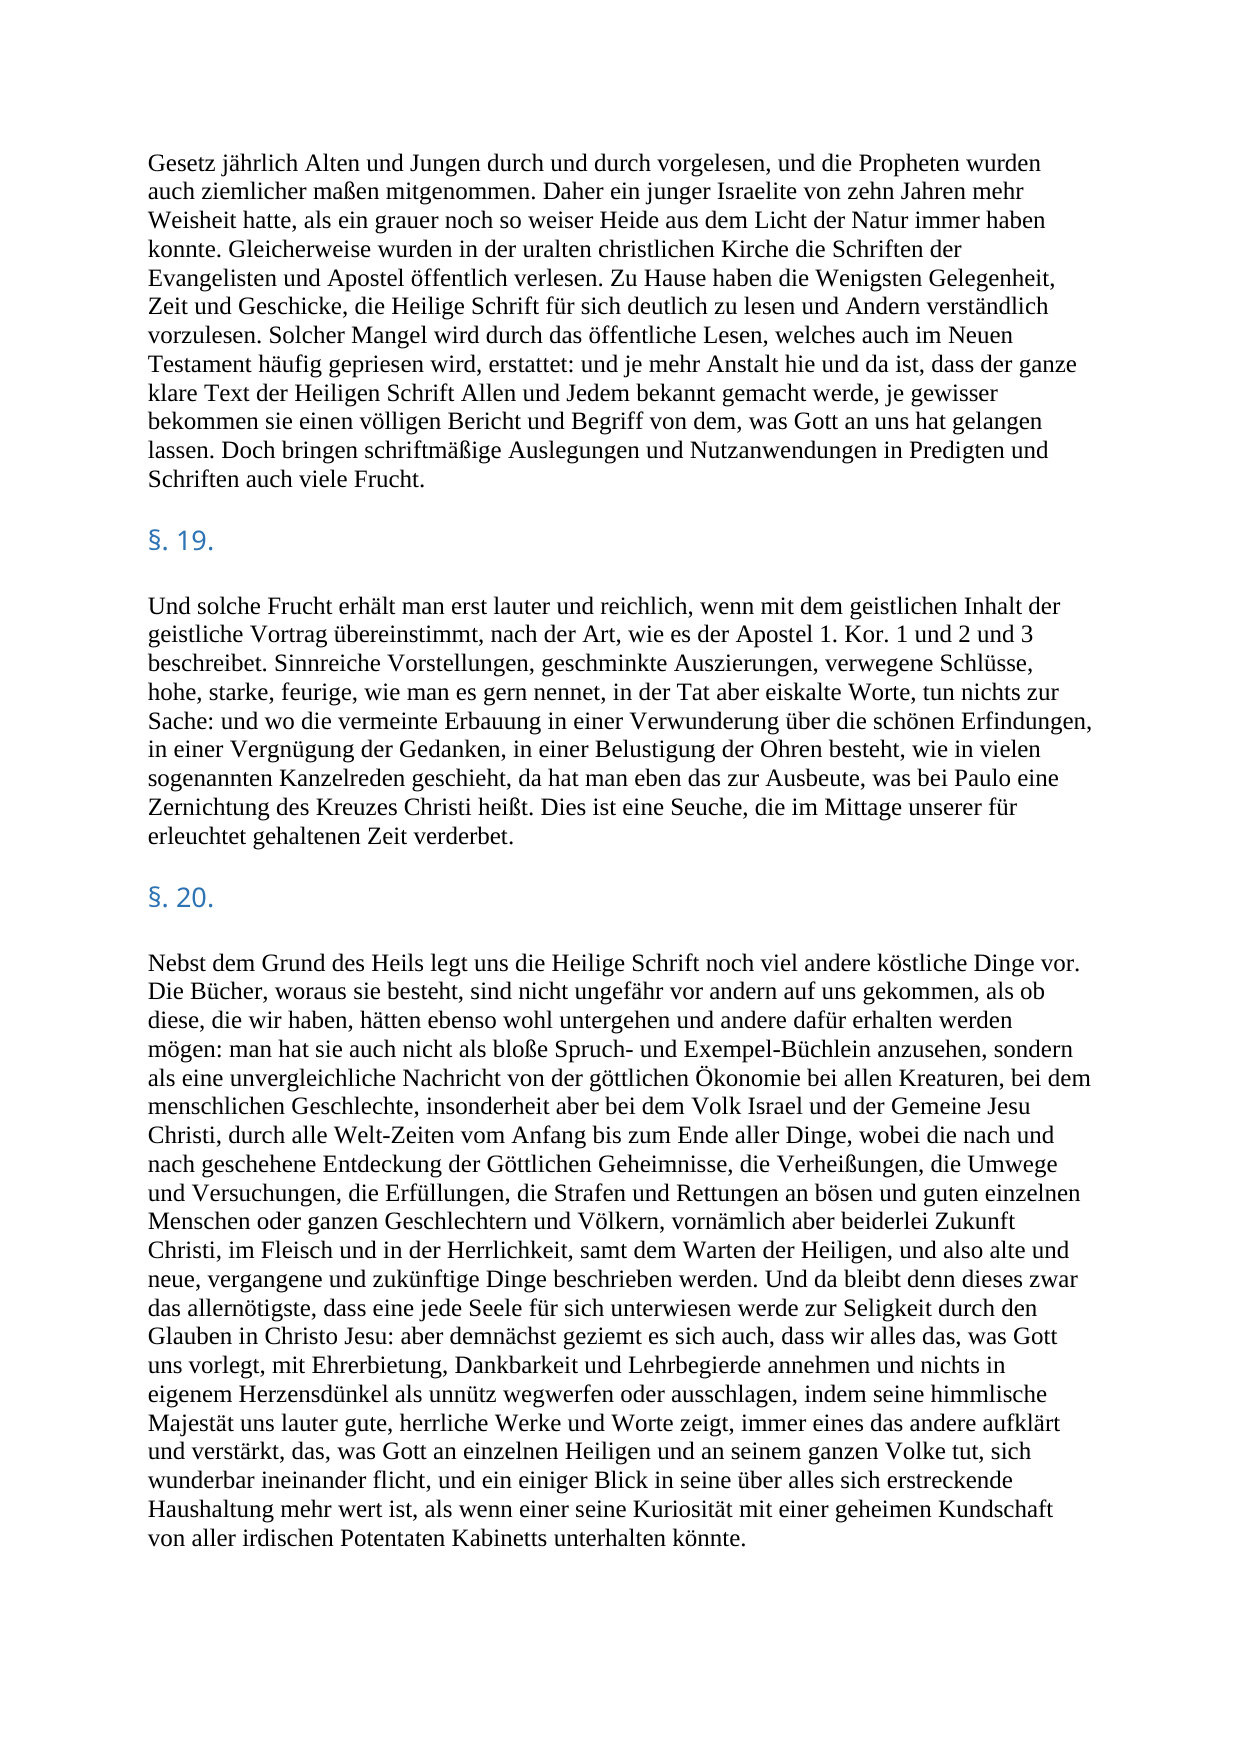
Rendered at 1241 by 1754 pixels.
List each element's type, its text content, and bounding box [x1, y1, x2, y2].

text Nebst dem Grund des Heils legt uns die Heilige Schrift noch viel andere köstliche Dinge vor. Die Bücher, woraus sie besteht, sind nicht ungefähr vor andern auf uns gekommen, als ob diese, die wir haben, hätten ebenso wohl untergehen und andere dafür erhalten werden mögen: man hat sie auch nicht als bloße Spruch- und Exempel-Büchlein anzusehen, sondern als eine unvergleichliche Nachricht von der göttlichen Ökonomie bei allen Kreaturen, bei dem menschlichen Geschlechte, insonderheit aber bei dem Volk Israel und der Gemeine Jesu Christi, durch alle Welt-Zeiten vom Anfang bis zum Ende aller Dinge, wobei die nach und nach geschehene Entdeckung der Göttlichen Geheimnisse, die Verheißungen, die Umwege und Versuchungen, die Erfüllungen, die Strafen und Rettungen an bösen und guten einzelnen Menschen oder ganzen Geschlechtern und Völkern, vornämlich aber beiderlei Zukunft Christi, im Fleisch und in der Herrlichkeit, samt dem Warten der Heiligen, und also alte und neue, vergangene und zukünftige Dinge beschrieben werden. Und da bleibt denn dieses zwar das allernötigste, dass eine jede Seele für sich unterwiesen werde zur Seligkeit durch den Glauben in Christo Jesu: aber demnächst geziemt es sich auch, dass wir alles das, was Gott uns vorlegt, mit Ehrerbietung, Dankbarkeit und Lehrbegierde annehmen und nichts in eigenem Herzensdünkel als unnütz wegwerfen oder ausschlagen, indem seine himmlische Majestät uns lauter gute, herrliche Werke und Worte zeigt, immer eines das andere aufklärt und verstärkt, das, was Gott an einzelnen Heiligen und an seinem ganzen Volke tut, sich wunderbar ineinander flicht, und ein einiger Blick in seine über alles sich erstreckende Haushaltung mehr wert ist, als wenn einer seine Kuriosität mit einer geheimen Kundschaft von aller irdischen Potentaten Kabinetts unterhalten könnte. [148, 948, 1093, 1551]
subtitle §. 20. [148, 879, 1093, 916]
subtitle §. 19. [148, 522, 1093, 559]
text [148, 148, 1093, 493]
text Und solche Frucht erhält man erst lauter und reichlich, wenn mit dem geistlichen Inhalt der geistliche Vortrag übereinstimmt, nach der Art, wie es der Apostel 1. Kor. 1 und 2 und 3 beschreibet. Sinnreiche Vorstellungen, geschminkte Auszierungen, verwegene Schlüsse, hohe, starke, feurige, wie man es gern nennet, in der Tat aber eiskalte Worte, tun nichts zur Sache: und wo die vermeinte Erbauung in einer Verwunderung über die schönen Erfindungen, in einer Vergnügung der Gedanken, in einer Belustigung der Ohren besteht, wie in vielen sogenannten Kanzelreden geschieht, da hat man eben das zur Ausbeute, was bei Paulo eine Zernichtung des Kreuzes Christi heißt. Dies ist eine Seuche, die im Mittage unserer für erleuchtet gehaltenen Zeit verderbet. [148, 591, 1093, 849]
